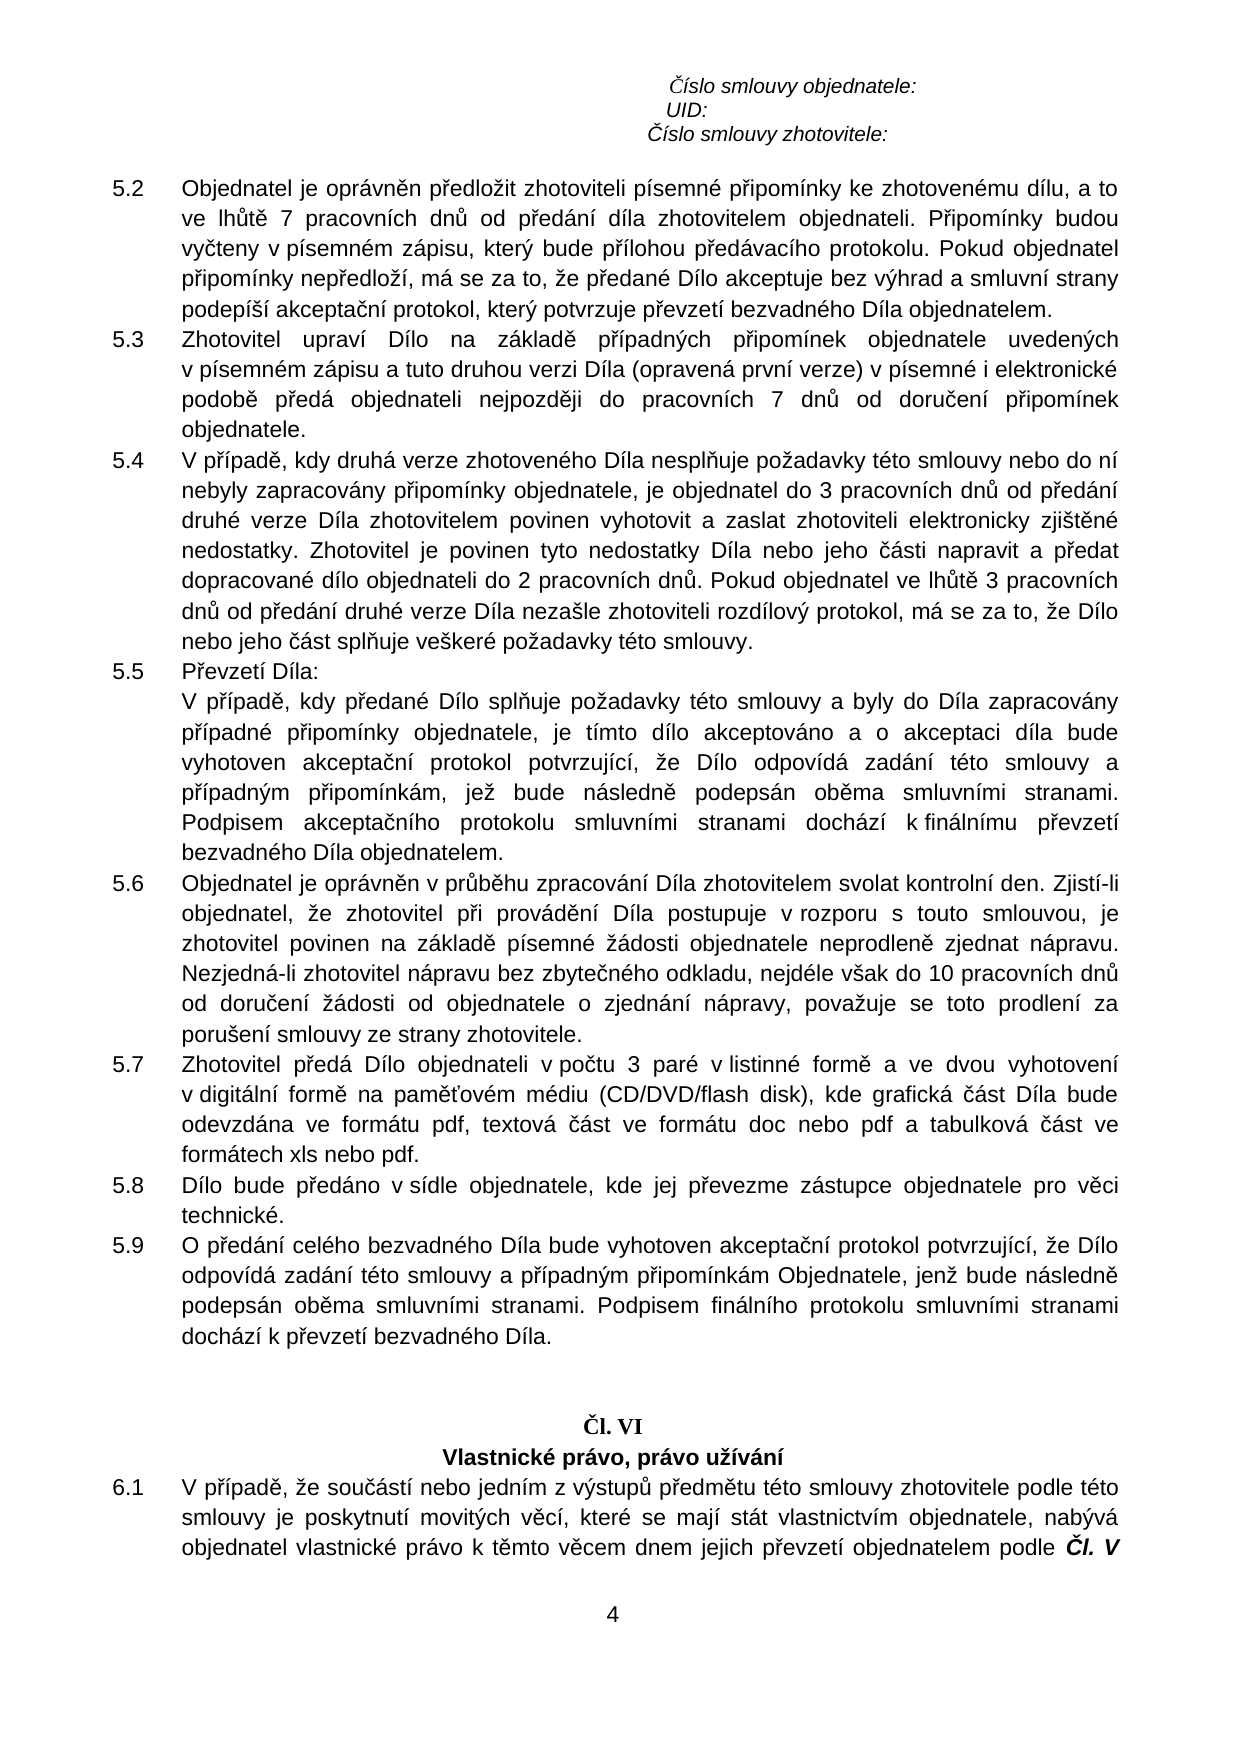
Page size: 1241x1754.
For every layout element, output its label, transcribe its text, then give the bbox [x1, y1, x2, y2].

list Vlastnické právo, právo užívání [106, 1413, 1119, 1470]
list Zhotovitel upraví Dílo na základě případných připomínek objednatele uvedených v písemném zápisu a tuto druhou verzi Díla (opravená první verze) v písemné i elektronické podobě předá objednateli nejpozději do pracovních 7 dnů od doručení připomínek objednatele. [144, 326, 1119, 443]
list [144, 1474, 1119, 1561]
list Objednatel je oprávněn v průběhu zpracování Díla zhotovitelem svolat kontrolní den. Zjistí-li objednatel, že zhotovitel při provádění Díla postupuje v rozporu s touto smlouvou, je zhotovitel povinen na základě písemné žádosti objednatele neprodleně zjednat nápravu. Nezjedná-li zhotovitel nápravu bez zbytečného odkladu, nejdéle však do 10 pracovních dnů od doručení žádosti od objednatele o zjednání nápravy, považuje se toto prodlení za porušení smlouvy ze strany zhotovitele. [144, 869, 1119, 1047]
list Převzetí Díla: [144, 658, 1119, 684]
list Objednatel je oprávněn předložit zhotoviteli písemné připomínky ke zhotovenému dílu, a to ve lhůtě 7 pracovních dnů od předání díla zhotovitelem objednateli. Připomínky budou vyčteny v písemném zápisu, který bude přílohou předávacího protokolu. Pokud objednatel připomínky nepředloží, má se za to, že předané Dílo akceptuje bez výhrad a smluvní strany podepíší akceptační protokol, který potvrzuje převzetí bezvadného Díla objednatelem. [144, 175, 1119, 322]
text V případě, kdy předané Dílo splňuje požadavky této smlouvy a byly do Díla zapracovány případné připomínky objednatele, je tímto dílo akceptováno a o akceptaci díla bude vyhotoven akceptační protokol potvrzující, že Dílo odpovídá zadání této smlouvy a případným připomínkám, jež bude následně podepsán oběma smluvními stranami. Podpisem akceptačního protokolu smluvními stranami dochází k finálnímu převzetí bezvadného Díla objednatelem. [181, 688, 1119, 866]
list V případě, kdy druhá verze zhotoveného Díla nesplňuje požadavky této smlouvy nebo do ní nebyly zapracovány připomínky objednatele, je objednatel do 3 pracovních dnů od předání druhé verze Díla zhotovitelem povinen vyhotovit a zaslat zhotoviteli elektronicky zjištěné nedostatky. Zhotovitel je povinen tyto nedostatky Díla nebo jeho části napravit a předat dopracované dílo objednateli do 2 pracovních dnů. Pokud objednatel ve lhůtě 3 pracovních dnů od předání druhé verze Díla nezašle zhotoviteli rozdílový protokol, má se za to, že Dílo nebo jeho část splňuje veškeré požadavky této smlouvy. [144, 447, 1119, 654]
list O předání celého bezvadného Díla bude vyhotoven akceptační protokol potvrzující, že Dílo odpovídá zadání této smlouvy a případným připomínkám Objednatele, jenž bude následně podepsán oběma smluvními stranami. Podpisem finálního protokolu smluvními stranami dochází k převzetí bezvadného Díla. [144, 1232, 1119, 1349]
list Zhotovitel předá Dílo objednateli v počtu 3 paré v listinné formě a ve dvou vyhotovení v digitální formě na paměťovém médiu (CD/DVD/flash disk), kde grafická část Díla bude odevzdána ve formátu pdf, textová část ve formátu doc nebo pdf a tabulková část ve formátech xls nebo pdf. [144, 1051, 1119, 1168]
list Dílo bude předáno v sídle objednatele, kde jej převezme zástupce objednatele pro věci technické. [144, 1172, 1119, 1228]
